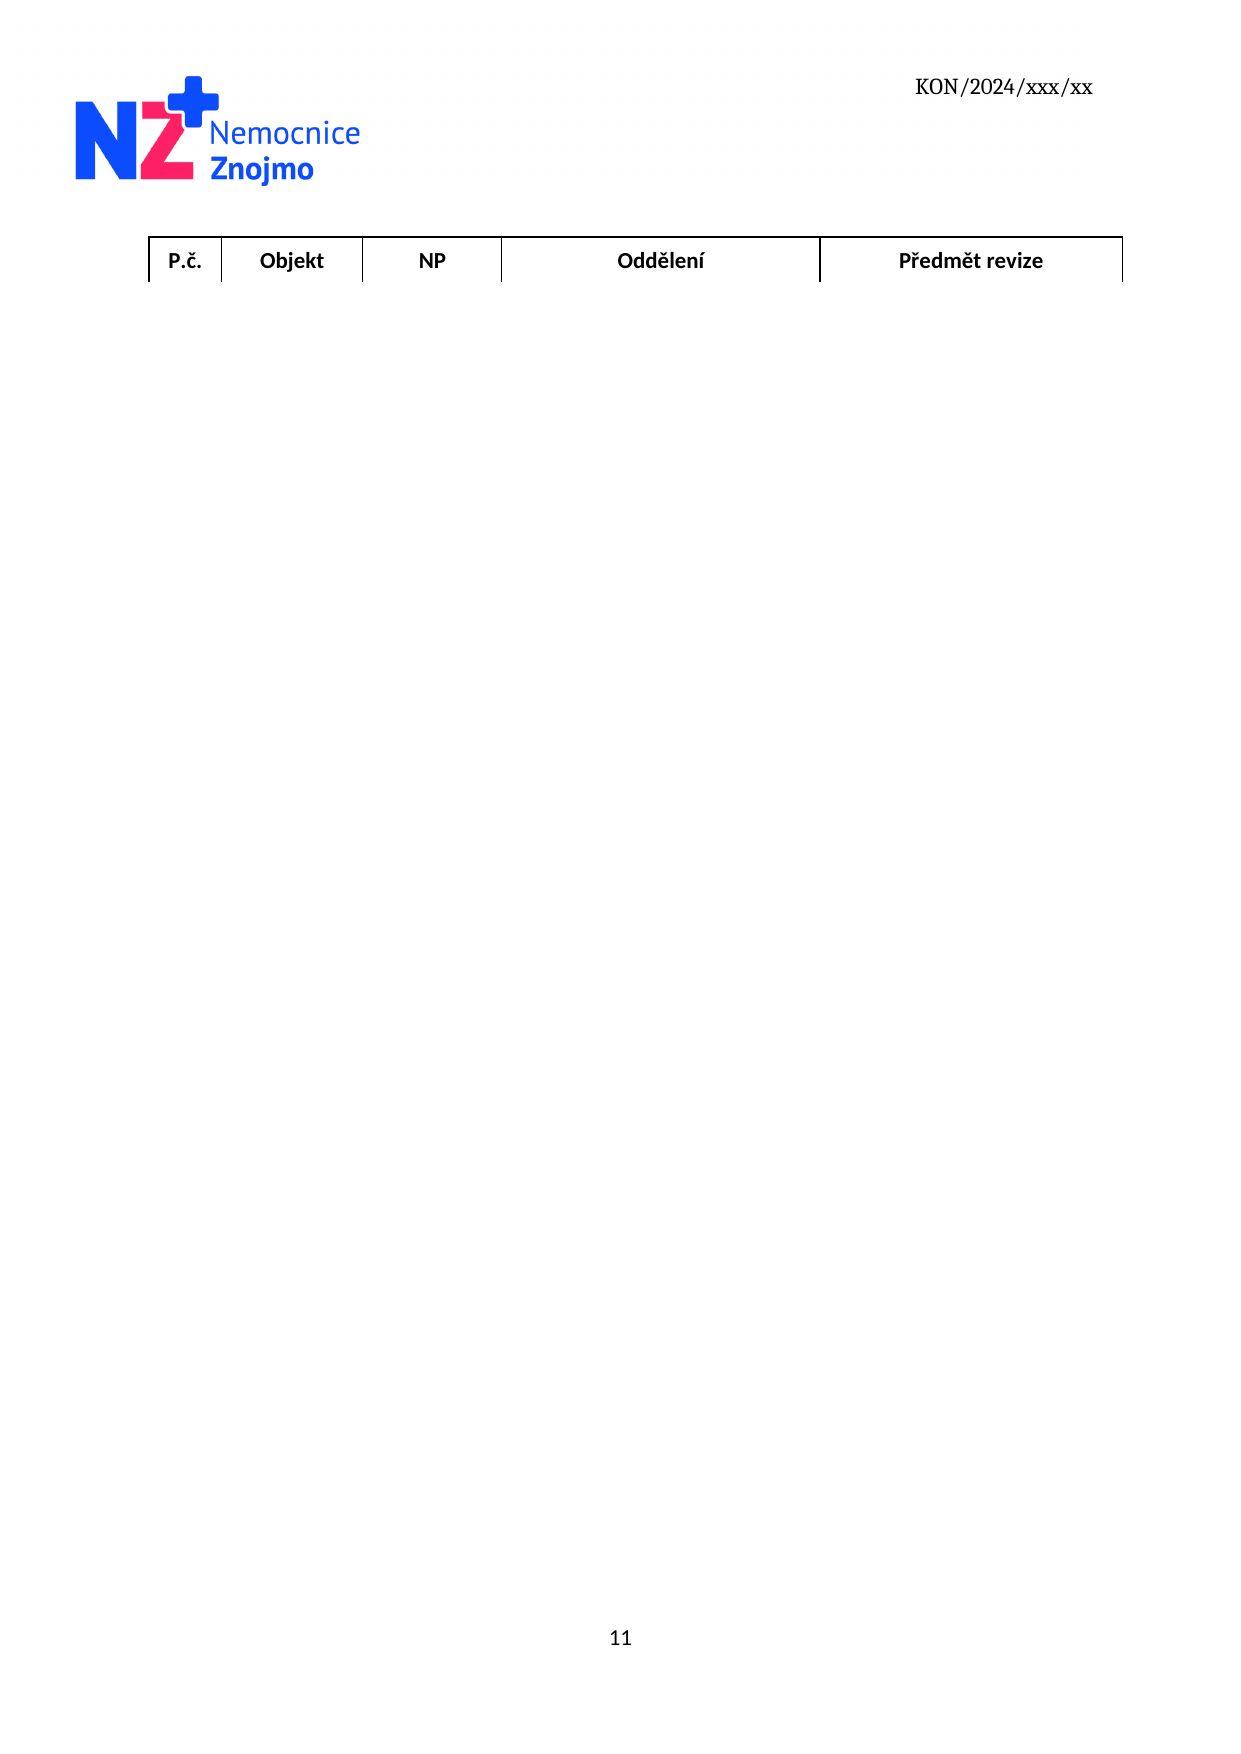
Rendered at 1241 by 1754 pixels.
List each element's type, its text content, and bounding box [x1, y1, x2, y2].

table_header Oddělení [502, 238, 819, 282]
table_header NP [363, 238, 501, 282]
table_header P.č. [150, 238, 221, 282]
table_header Předmět revize [821, 238, 1122, 282]
picture [4, 4, 1079, 196]
table_header Objekt [222, 238, 362, 282]
